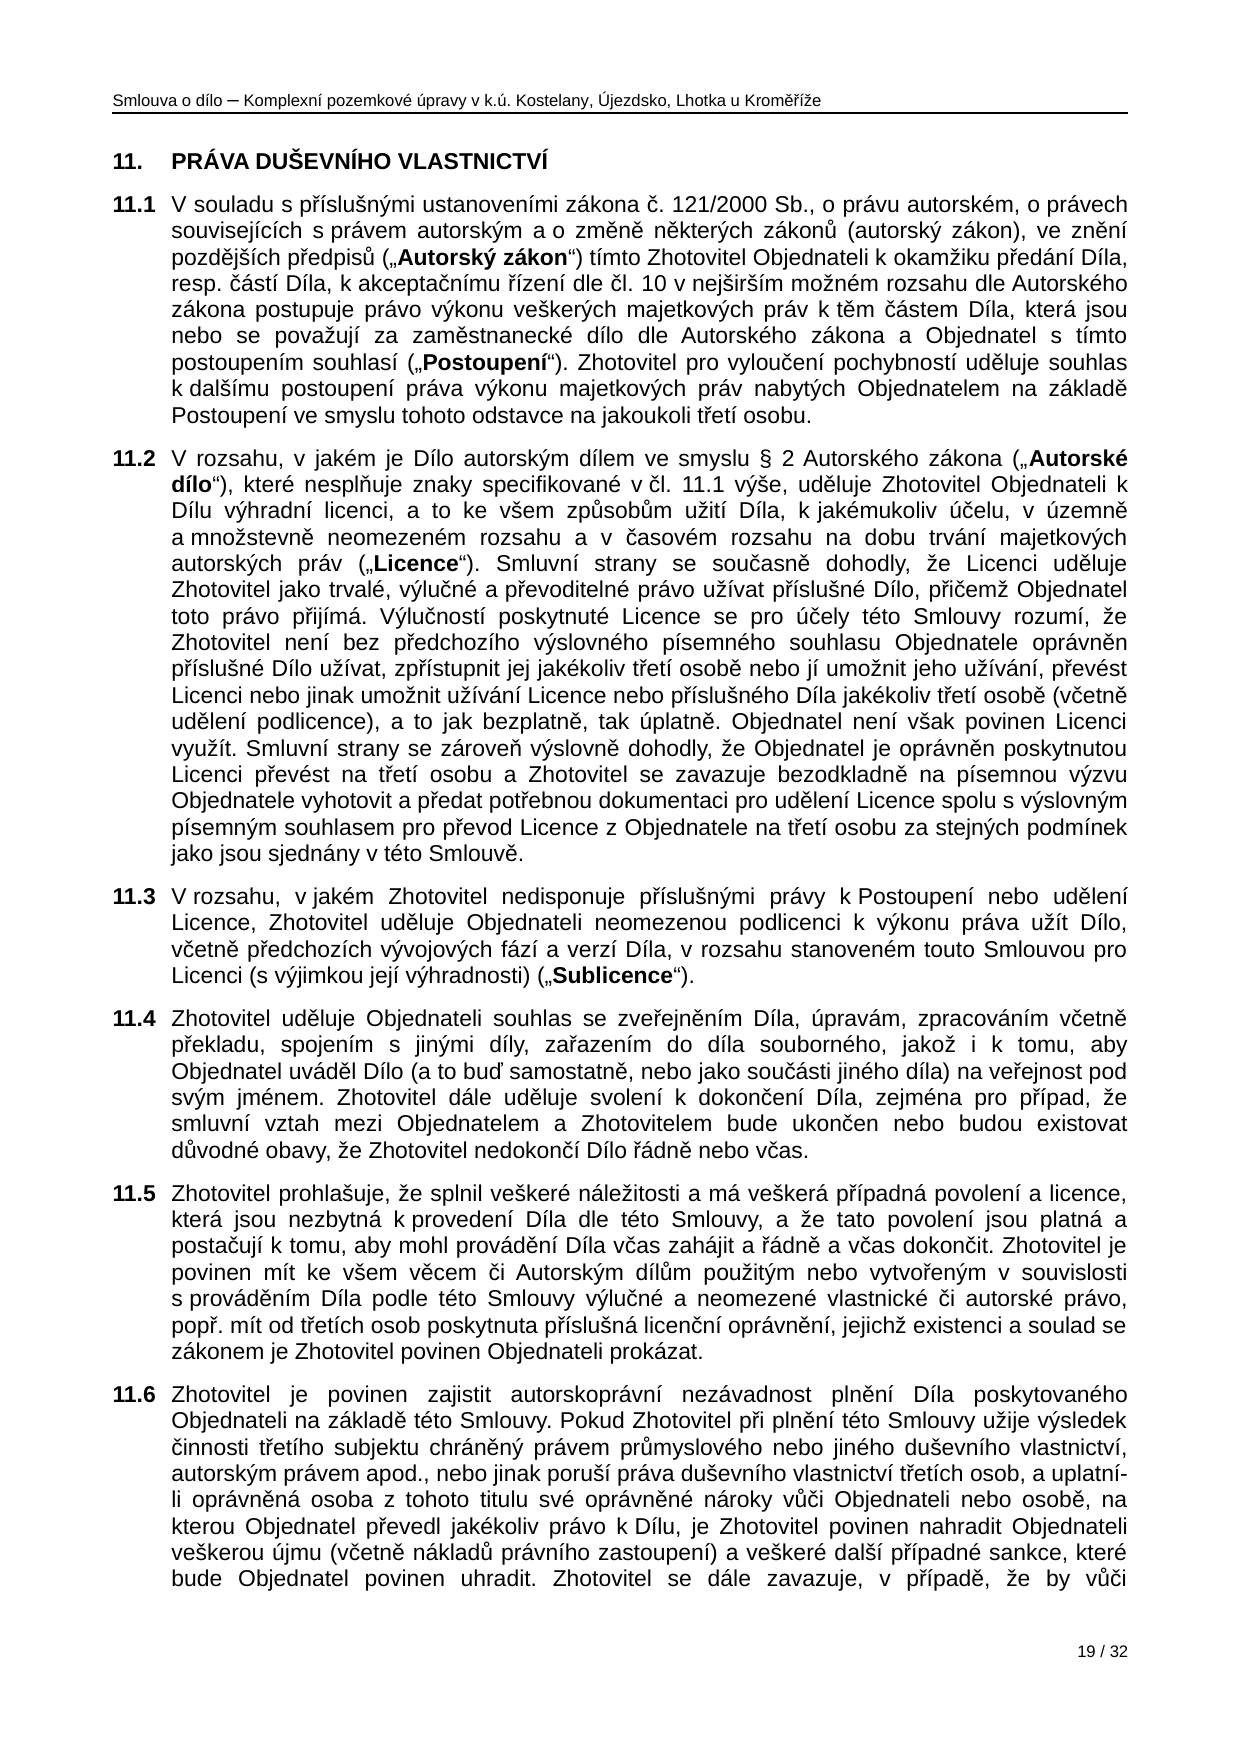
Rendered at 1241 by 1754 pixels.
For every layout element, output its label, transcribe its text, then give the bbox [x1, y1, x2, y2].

text Zhotovitel uděluje Objednateli souhlas se zveřejněním Díla, úpravám, zpracováním včetně překladu, spojením s jinými díly, zařazením do díla souborného, jakož i k tomu, aby Objednatel uváděl Dílo (a to buď samostatně, nebo jako součásti jiného díla) na veřejnost pod svým jménem. Zhotovitel dále uděluje svolení k dokončení Díla, zejména pro případ, že smluvní vztah mezi Objednatelem a Zhotovitelem bude ukončen nebo budou existovat důvodné obavy, že Zhotovitel nedokončí Dílo řádně nebo včas. [112, 1005, 1128, 1163]
text V rozsahu, v jakém je Dílo autorským dílem ve smyslu § 2 Autorského zákona („Autorské dílo“), které nesplňuje znaky specifikované v čl. 11.1 výše, uděluje Zhotovitel Objednateli k Dílu výhradní licenci, a to ke všem způsobům užití Díla, k jakémukoliv účelu, v územně a množstevně neomezeném rozsahu a v časovém rozsahu na dobu trvání majetkových autorských práv („Licence“). Smluvní strany se současně dohodly, že Licenci uděluje Zhotovitel jako trvalé, výlučné a převoditelné právo užívat příslušné Dílo, přičemž Objednatel toto právo přijímá. Výlučností poskytnuté Licence se pro účely této Smlouvy rozumí, že Zhotovitel není bez předchozího výslovného písemného souhlasu Objednatele oprávněn příslušné Dílo užívat, zpřístupnit jej jakékoliv třetí osobě nebo jí umožnit jeho užívání, převést Licenci nebo jinak umožnit užívání Licence nebo příslušného Díla jakékoliv třetí osobě (včetně udělení podlicence), a to jak bezplatně, tak úplatně. Objednatel není však povinen Licenci využít. Smluvní strany se zároveň výslovně dohodly, že Objednatel je oprávněn poskytnutou Licenci převést na třetí osobu a Zhotovitel se zavazuje bezodkladně na písemnou výzvu Objednatele vyhotovit a předat potřebnou dokumentaci pro udělení Licence spolu s výslovným písemným souhlasem pro převod Licence z Objednatele na třetí osobu za stejných podmínek jako jsou sjednány v této Smlouvě. [112, 444, 1128, 866]
text V rozsahu, v jakém Zhotovitel nedisponuje příslušnými právy k Postoupení nebo udělení Licence, Zhotovitel uděluje Objednateli neomezenou podlicenci k výkonu práva užít Dílo, včetně předchozích vývojových fází a verzí Díla, v rozsahu stanoveném touto Smlouvou pro Licenci (s výjimkou její výhradnosti) („Sublicence“). [112, 883, 1128, 988]
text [112, 1381, 1128, 1592]
text V souladu s příslušnými ustanoveními zákona č. 121/2000 Sb., o právu autorském, o právech souvisejících s právem autorským a o změně některých zákonů (autorský zákon), ve znění pozdějších předpisů („Autorský zákon“) tímto Zhotovitel Objednateli k okamžiku předání Díla, resp. částí Díla, k akceptačnímu řízení dle čl. 10 v nejširším možném rozsahu dle Autorského zákona postupuje právo výkonu veškerých majetkových práv k těm částem Díla, která jsou nebo se považují za zaměstnanecké dílo dle Autorského zákona a Objednatel s tímto postoupením souhlasí („Postoupení“). Zhotovitel pro vyloučení pochybností uděluje souhlas k dalšímu postoupení práva výkonu majetkových práv nabytých Objednatelem na základě Postoupení ve smyslu tohoto odstavce na jakoukoli třetí osobu. [112, 191, 1128, 428]
text Zhotovitel prohlašuje, že splnil veškeré náležitosti a má veškerá případná povolení a licence, která jsou nezbytná k provedení Díla dle této Smlouvy, a že tato povolení jsou platná a postačují k tomu, aby mohl provádění Díla včas zahájit a řádně a včas dokončit. Zhotovitel je povinen mít ke všem věcem či Autorským dílům použitým nebo vytvořeným v souvislosti s prováděním Díla podle této Smlouvy výlučné a neomezené vlastnické či autorské právo, popř. mít od třetích osob poskytnuta příslušná licenční oprávnění, jejichž existenci a soulad se zákonem je Zhotovitel povinen Objednateli prokázat. [112, 1180, 1128, 1364]
text Práva duševního vlastnictví [112, 148, 1128, 174]
